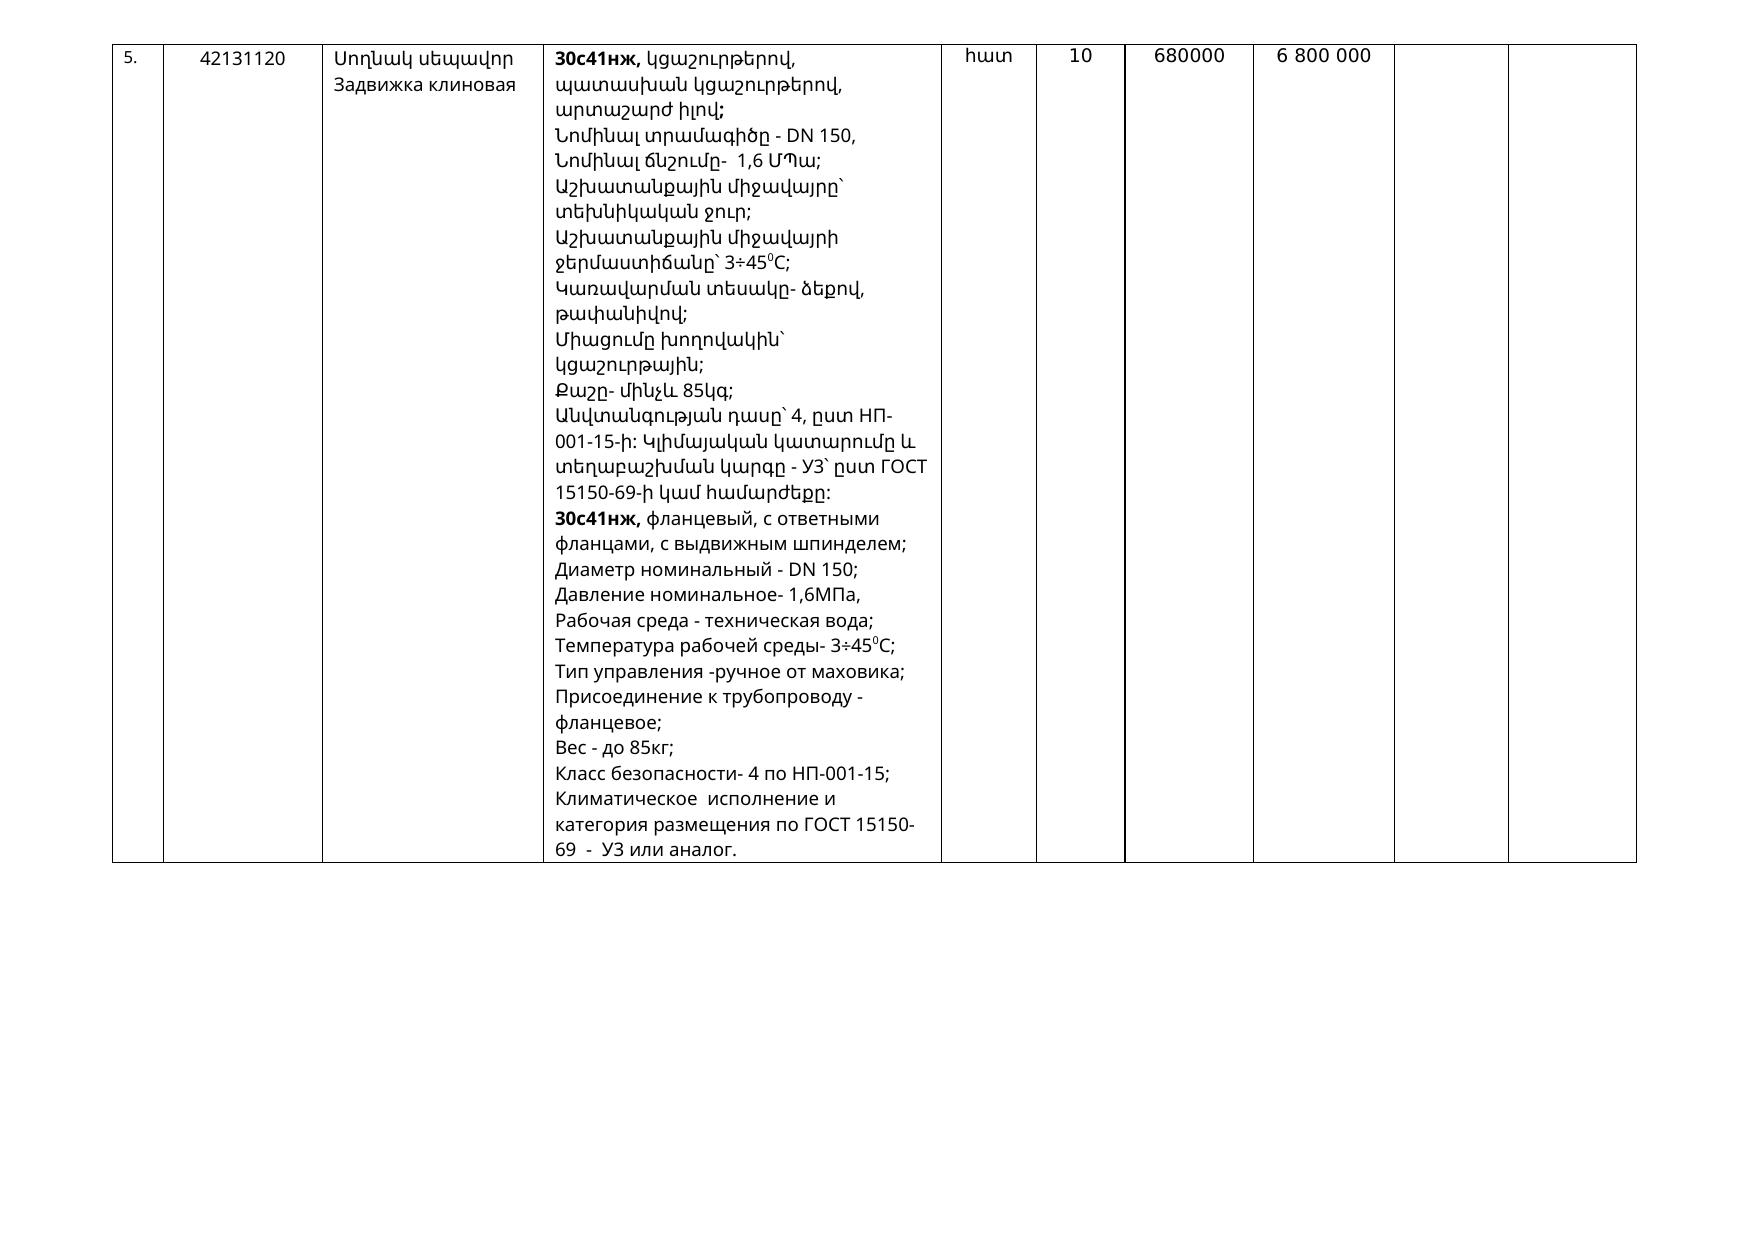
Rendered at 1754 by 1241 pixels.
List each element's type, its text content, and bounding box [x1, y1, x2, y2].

table_cell [113, 45, 163, 862]
table_cell 10 [1037, 45, 1124, 862]
table_cell 30с41нж, կցաշուրթերով, պատասխան կցաշուրթերով, արտաշարժ իլով; Նոմինալ տրամագիծը - DN 150, Նոմինալ ճնշումը- 1,6 ՄՊա; Աշխատանքային միջավայրը՝ տեխնիկական ջուր; Աշխատանքային միջավայրի ջերմաստիճանը՝ 3÷450C; Կառավարման տեսակը- ձեքով, թափանիվով; Միացումը խողովակին՝ կցաշուրթային; Քաշը- մինչև 85կգ; Անվտանգության դասը՝ 4, ըստ НП-001-15-ի: Կլիմայական կատարումը և տեղաբաշխման կարգը - У3՝ ըստ ГОСТ 15150-69-ի կամ համարժեքը: 30с41нж, фланцевый, с ответными фланцами, с выдвижным шпинделем; Диаметр номинальный - DN 150; Давление номинальное- 1,6МПа, Рабочая среда - техническая вода; Температура рабочей среды- 3÷450C; Тип управления -ручное от маховика; Присоединение к трубопроводу - фланцевое; Вес - до 85кг; Класс безопасности- 4 по НП-001-15; Климатическое исполнение и категория размещения по ГОСТ 15150-69 - У3 или аналог. [544, 45, 941, 862]
table_cell Սողնակ սեպավոր Задвижка клиновая [323, 45, 543, 862]
table_cell հատ [942, 45, 1036, 862]
table_cell 42131120 [164, 45, 322, 862]
table_cell 680000 [1126, 45, 1253, 862]
table_cell 6 800 000 [1254, 45, 1394, 862]
